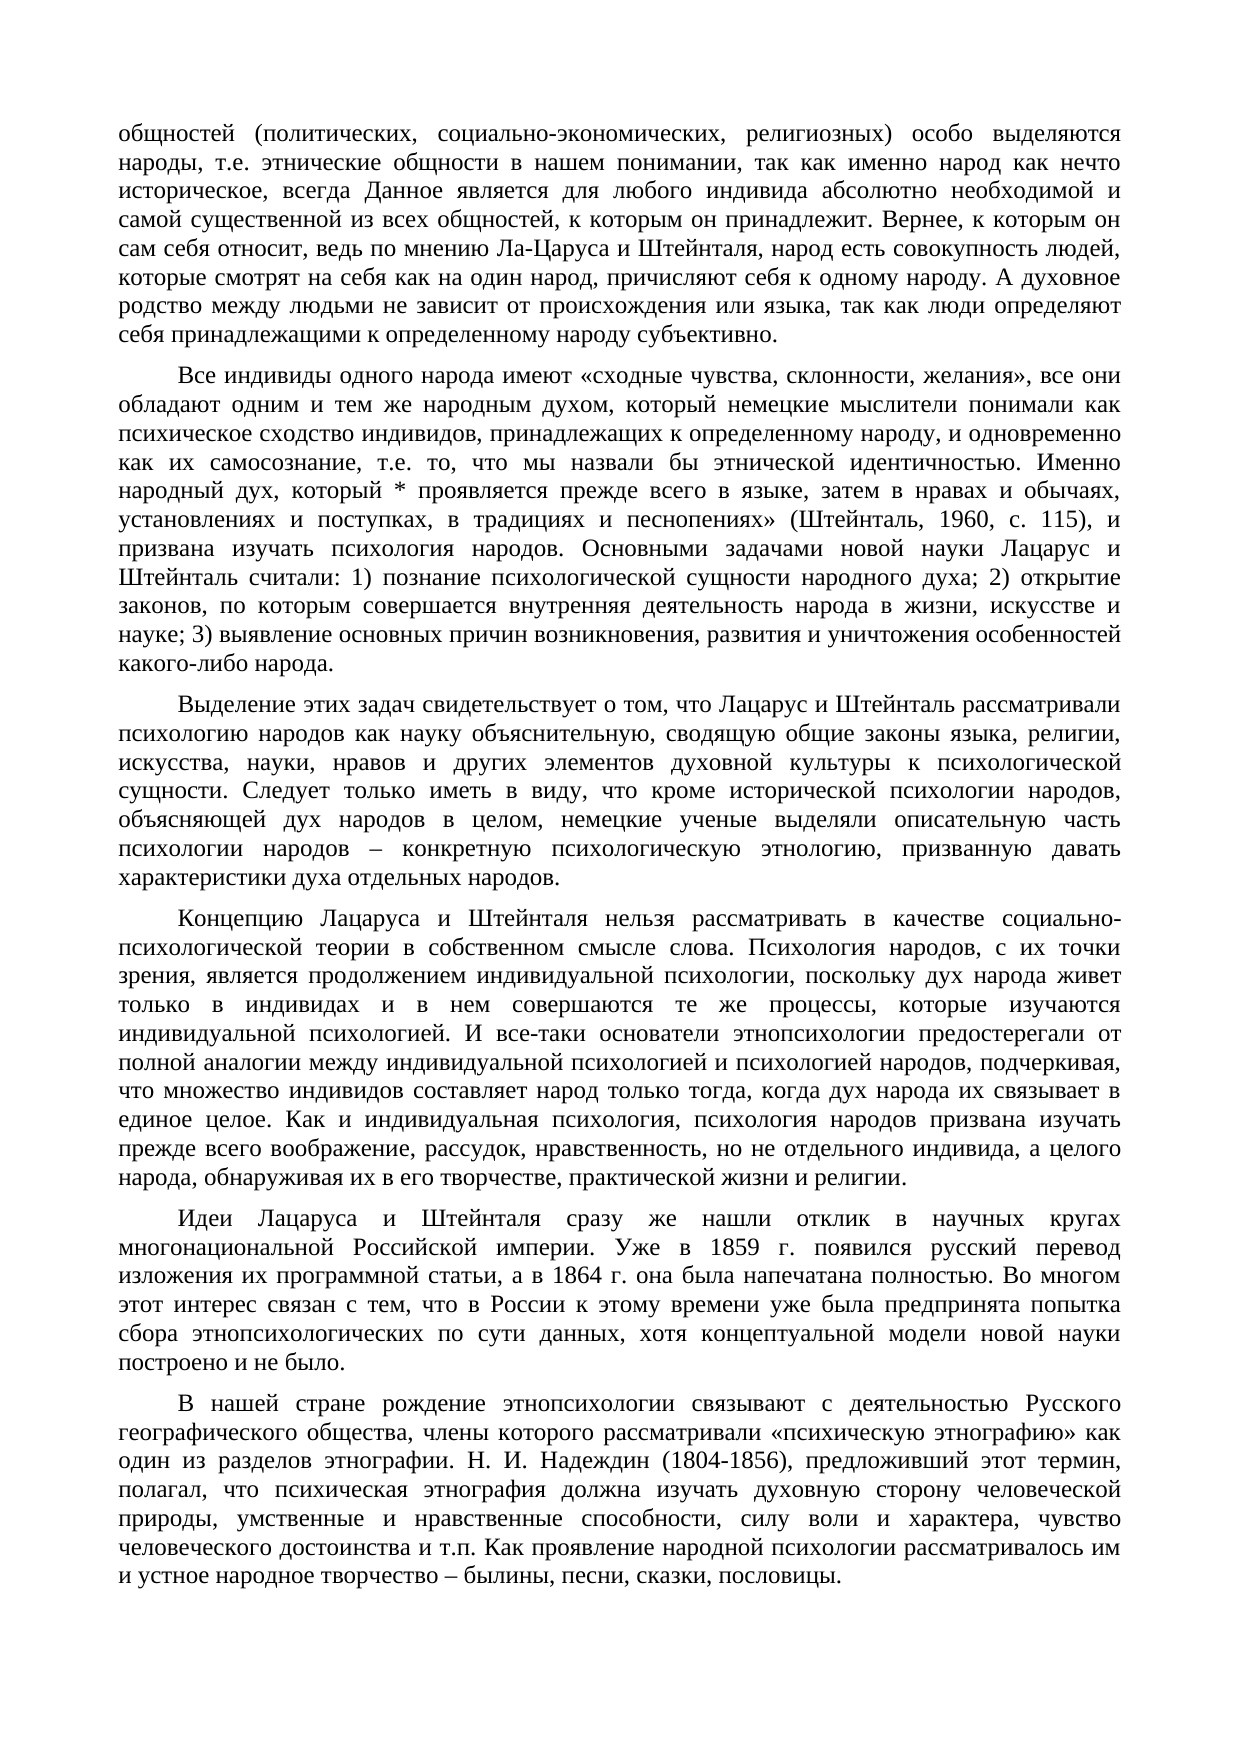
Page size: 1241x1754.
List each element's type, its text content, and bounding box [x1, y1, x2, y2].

text Выделение этих задач свидетельствует о том, что Лацарус и Штейнталь рассматривали психологию народов как науку объяснительную, сводящую общие законы языка, религии, искусства, науки, нравов и других элементов духовной культуры к психологической сущности. Следует только иметь в виду, что кроме исторической психологии народов, объясняющей дух народов в целом, немецкие ученые выделяли описательную часть психологии народов – конкретную психологическую этнологию, призванную давать характеристики духа отдельных народов. [118, 689, 1122, 891]
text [118, 118, 1122, 348]
text Идеи Лацаруса и Штейнталя сразу же нашли отклик в научных кругах многонациональной Российской империи. Уже в 1859 г. появился русский перевод изложения их программной статьи, а в 1864 г. она была напечатана полностью. Во многом этот интерес связан с тем, что в России к этому времени уже была предпринята попытка сбора этнопсихологических по сути данных, хотя концептуальной модели новой науки построено и не было. [118, 1203, 1122, 1376]
text В нашей стране рождение этнопсихологии связывают с деятельностью Русского географического общества, члены которого рассматривали «психическую этнографию» как один из разделов этнографии. Н. И. Надеждин (1804-1856), предложивший этот термин, полагал, что психическая этнография должна изучать духовную сторону человеческой природы, умственные и нравственные способности, силу воли и характера, чувство человеческого достоинства и т.п. Как проявление народной психологии рассматривалось им и устное народное творчество – былины, песни, сказки, пословицы. [118, 1388, 1122, 1589]
text Концепцию Лацаруса и Штейнталя нельзя рассматривать в качестве социально-психологической теории в собственном смысле слова. Психология народов, с их точки зрения, является продолжением индивидуальной психологии, поскольку дух народа живет только в индивидах и в нем совершаются те же процессы, которые изучаются индивидуальной психологией. И все-таки основатели этнопсихологии предостерегали от полной аналогии между индивидуальной психологией и психологией народов, подчеркивая, что множество индивидов составляет народ только тогда, когда дух народа их связывает в единое целое. Как и индивидуальная психология, психология народов призвана изучать прежде всего воображение, рассудок, нравственность, но не отдельного индивида, а целого народа, обнаруживая их в его творчестве, практической жизни и религии. [118, 903, 1122, 1191]
text Все индивиды одного народа имеют «сходные чувства, склонности, желания», все они обладают одним и тем же народным духом, который немецкие мыслители понимали как психическое сходство индивидов, принадлежащих к определенному народу, и одновременно как их самосознание, т.е. то, что мы назвали бы этнической идентичностью. Именно народный дух, который * проявляется прежде всего в языке, затем в нравах и обычаях, установлениях и поступках, в традициях и песнопениях» (Штейнталь, 1960, с. 115), и призвана изучать психология народов. Основными задачами новой науки Лацарус и Штейнталь считали: 1) познание психологической сущности народного духа; 2) открытие законов, по которым совершается внутренняя деятельность народа в жизни, искусстве и науке; 3) выявление основных причин возникновения, развития и уничтожения особенностей какого-либо народа. [118, 361, 1122, 677]
